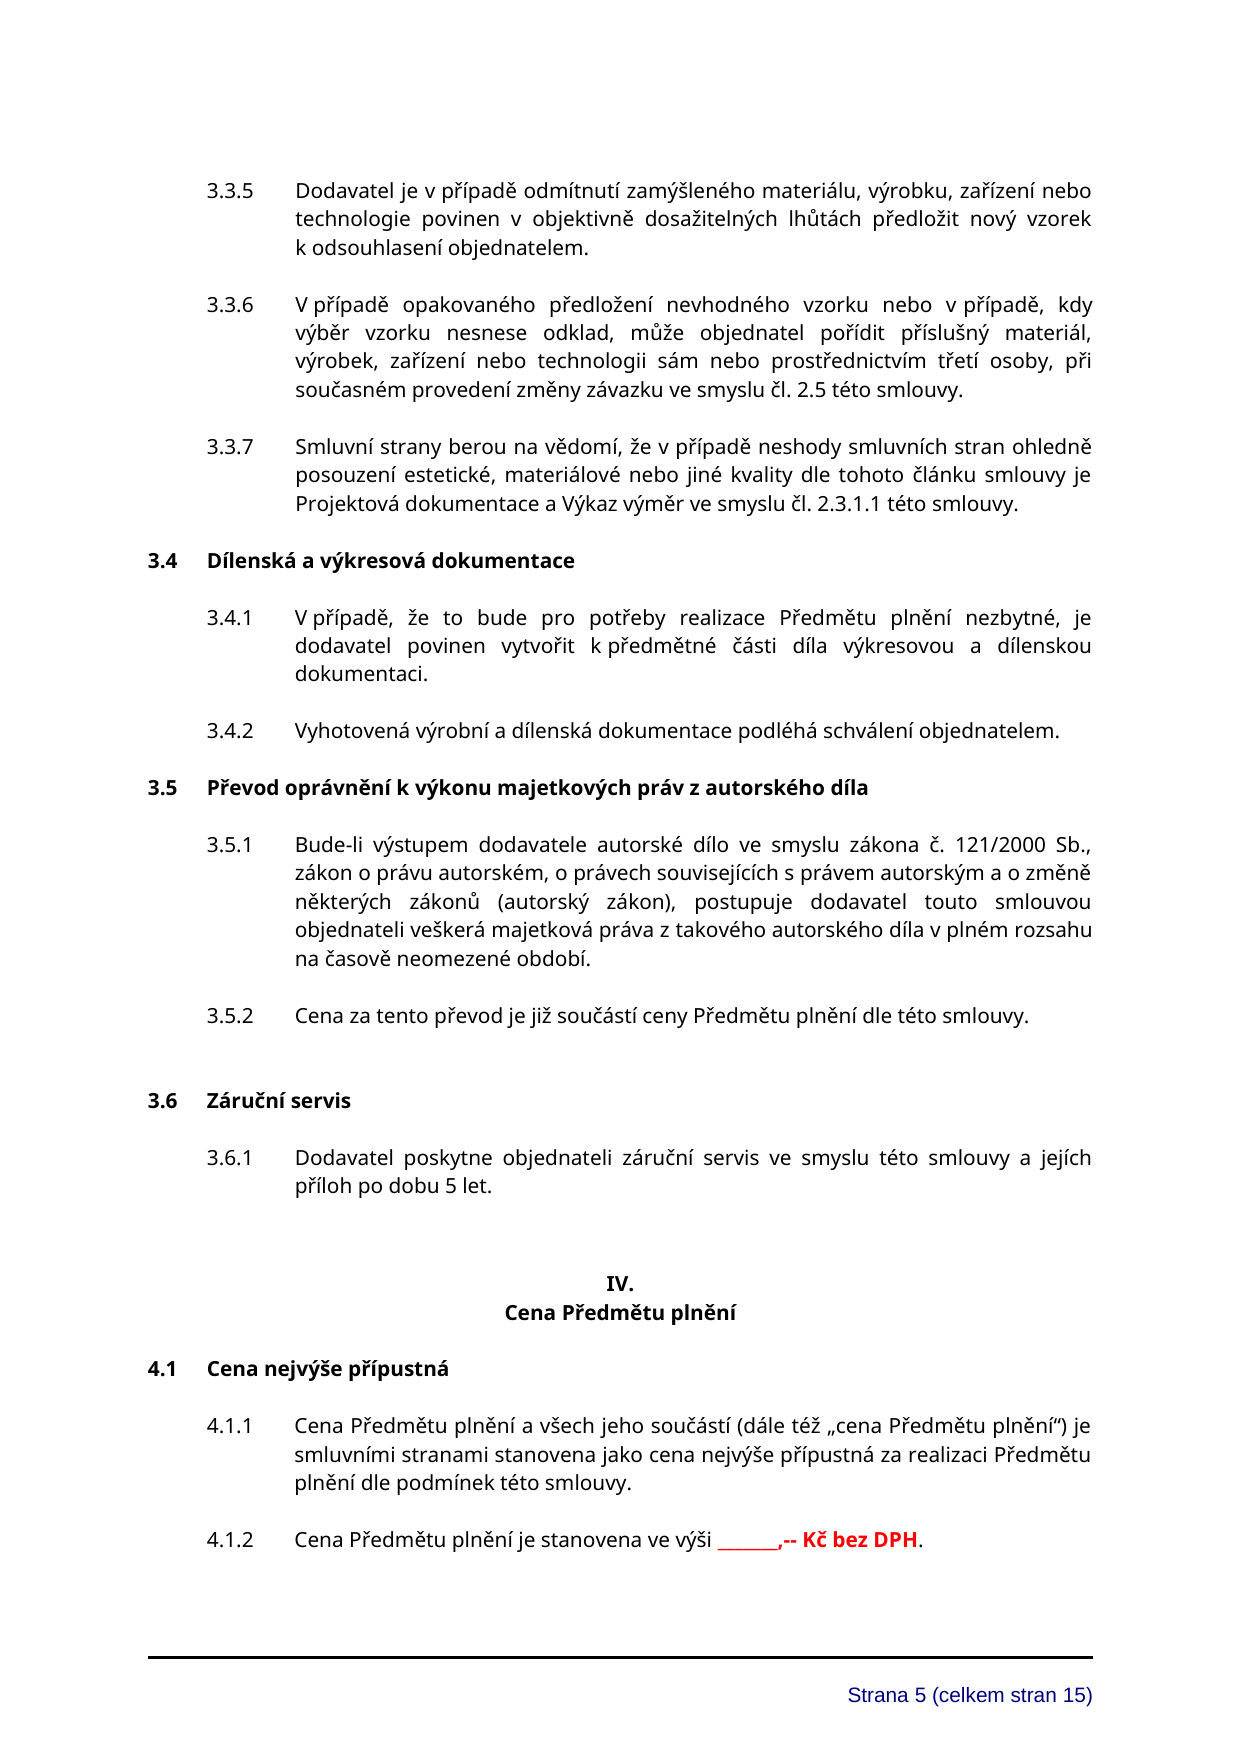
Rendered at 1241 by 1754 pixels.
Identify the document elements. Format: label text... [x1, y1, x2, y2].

text 3.3.6 V případě opakovaného předložení nevhodného vzorku nebo v případě, kdy výběr vzorku nesnese odklad, může objednatel pořídit příslušný materiál, výrobek, zařízení nebo technologii sám nebo prostřednictvím třetí osoby, při současném provedení změny závazku ve smyslu čl. 2.5 této smlouvy. [207, 290, 1093, 403]
text 4.1.1 Cena Předmětu plnění a všech jeho součástí (dále též „cena Předmětu plnění“) je smluvními stranami stanovena jako cena nejvýše přípustná za realizaci Předmětu plnění dle podmínek této smlouvy. [207, 1411, 1093, 1497]
text 3.5 Převod oprávnění k výkonu majetkových práv z autorského díla [148, 773, 1093, 802]
text 3.3.5 Dodavatel je v případě odmítnutí zamýšleného materiálu, výrobku, zařízení nebo technologie povinen v objektivně dosažitelných lhůtách předložit nový vzorek k odsouhlasení objednatelem. [207, 176, 1093, 261]
text 3.4 Dílenská a výkresová dokumentace [148, 546, 1093, 574]
text 3.3.7 Smluvní strany berou na vědomí, že v případě neshody smluvních stran ohledně posouzení estetické, materiálové nebo jiné kvality dle tohoto článku smlouvy je Projektová dokumentace a Výkaz výměr ve smyslu čl. 2.3.1.1 této smlouvy. [207, 432, 1093, 517]
text 3.6.1 Dodavatel poskytne objednateli záruční servis ve smyslu této smlouvy a jejích příloh po dobu 5 let. [148, 1143, 1093, 1200]
text 3.5.1 Bude-li výstupem dodavatele autorské dílo ve smyslu zákona č. 121/2000 Sb., zákon o právu autorském, o právech souvisejících s právem autorským a o změně některých zákonů (autorský zákon), postupuje dodavatel touto smlouvou objednateli veškerá majetková práva z takového autorského díla v plném rozsahu na časově neomezené období. [148, 830, 1093, 972]
text 3.5.2 Cena za tento převod je již součástí ceny Předmětu plnění dle této smlouvy. [148, 1001, 1093, 1029]
text 4.1 Cena nejvýše přípustná [148, 1354, 1093, 1383]
text 3.6 Záruční servis [148, 1086, 1093, 1114]
text 3.4.2 Vyhotovená výrobní a dílenská dokumentace podléhá schválení objednatelem. [148, 716, 1093, 745]
text 4.1.2 Cena Předmětu plnění je stanovena ve výši _______,-- Kč bez DPH. [207, 1525, 1093, 1553]
text IV. [148, 1269, 1093, 1298]
text Cena Předmětu plnění [148, 1298, 1093, 1326]
text 3.4.1 V případě, že to bude pro potřeby realizace Předmětu plnění nezbytné, je dodavatel povinen vytvořit k předmětné části díla výkresovou a dílenskou dokumentaci. [148, 603, 1093, 688]
